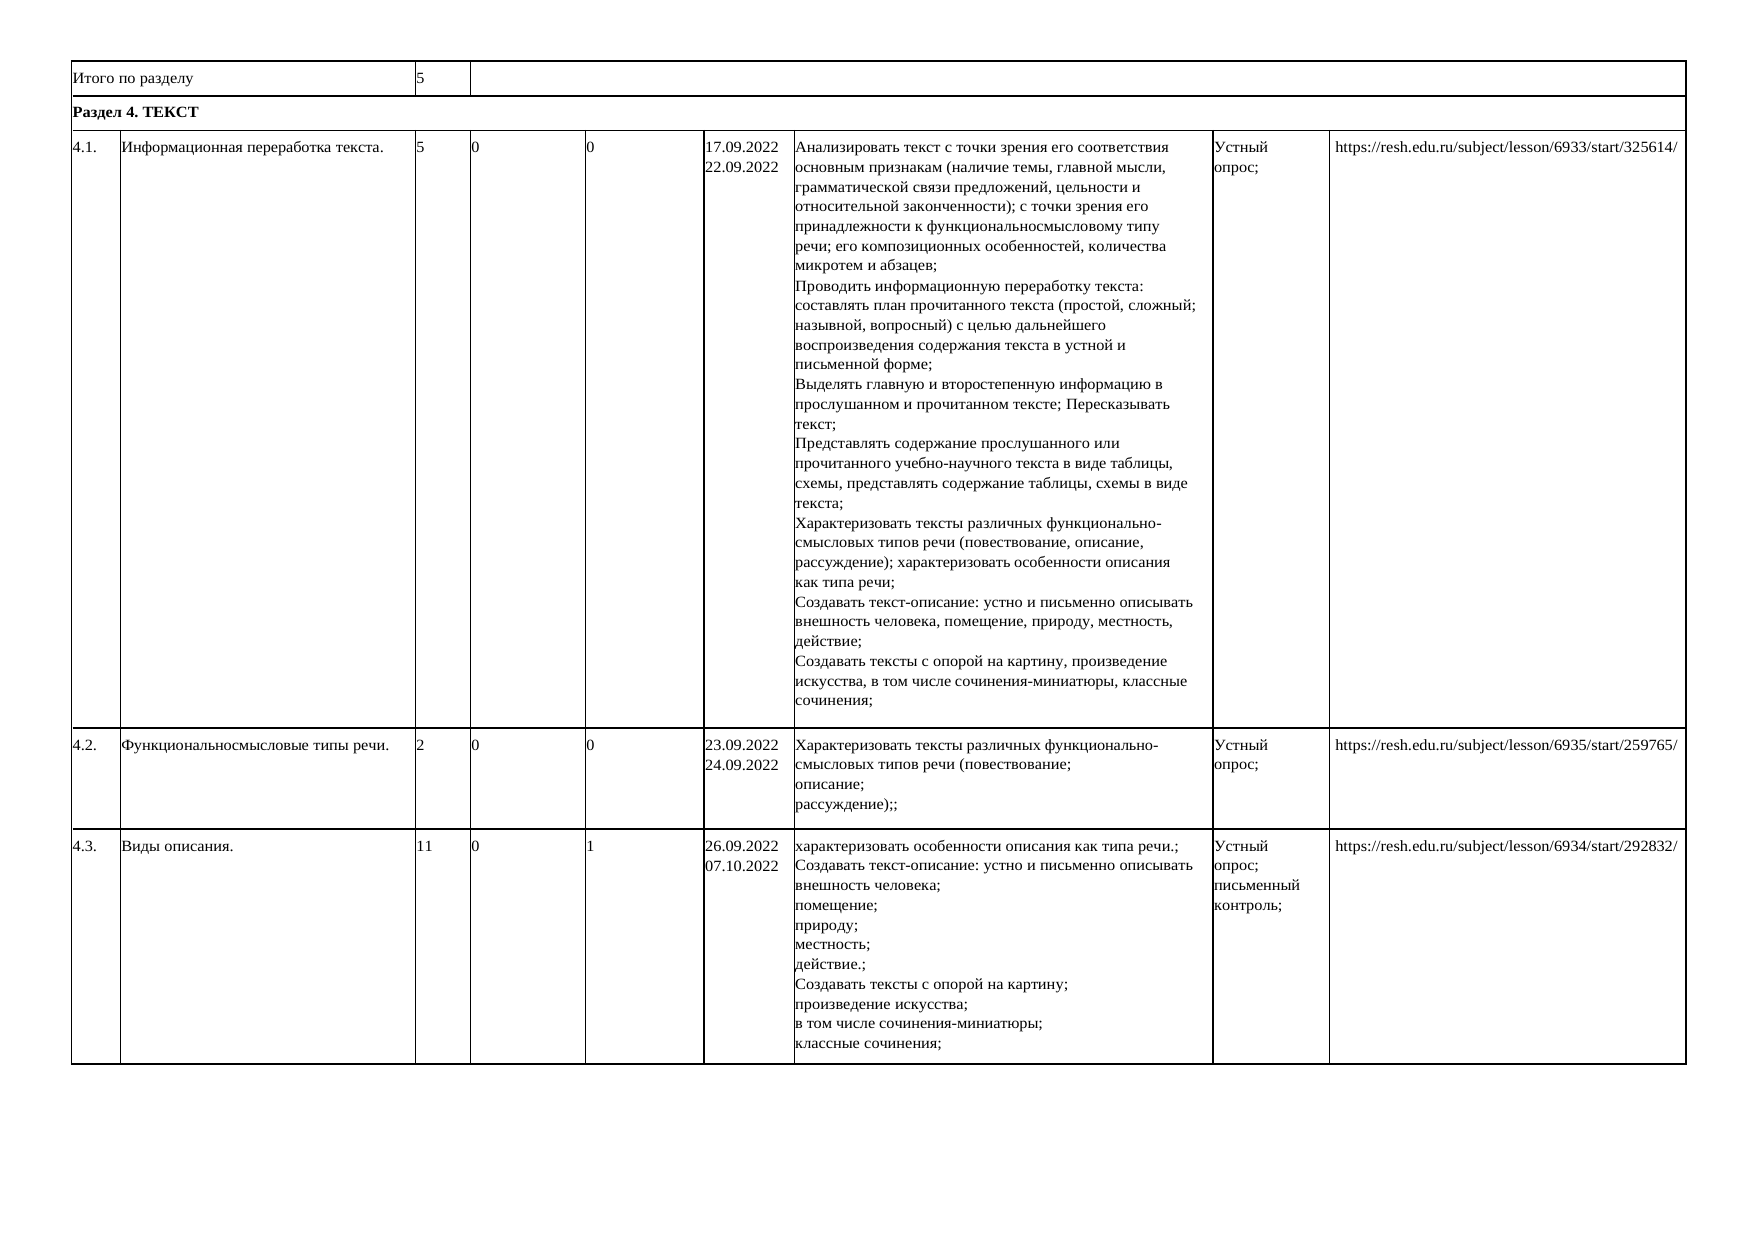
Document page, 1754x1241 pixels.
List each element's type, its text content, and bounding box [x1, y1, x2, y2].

table_cell https://resh.edu.ru/subject/lesson/6933/start/325614/ [1330, 131, 1685, 727]
table_cell 1 [586, 830, 703, 1063]
table_cell Информационная переработка текста. [121, 131, 415, 727]
table_cell 11 [416, 830, 470, 1063]
table_cell 17.09.2022 22.09.2022 [705, 131, 794, 727]
table_cell 0 [586, 729, 703, 828]
table_cell 2 [416, 729, 470, 828]
table_header Итого по разделу [72, 62, 415, 95]
table_cell Устный опрос; [1214, 131, 1329, 727]
table_header 5 [416, 62, 470, 95]
table_cell Раздел 4. ТЕКСТ [72, 96, 1685, 130]
table_cell 4.1. [72, 131, 120, 727]
table_cell Функциональносмысловые типы речи. [121, 729, 415, 828]
table_cell 0 [471, 830, 585, 1063]
table_cell 4.2. [72, 728, 120, 828]
table_cell 5 [416, 131, 470, 727]
table_cell Анализировать текст с точки зрения его соответствия основным признакам (наличие темы, главной мысли, грамматической связи предложений, цельности и относительной законченности); с точки зрения его принадлежности к функциональносмысловому типу речи; его композиционных особенностей, количества микротем и абзацев; Проводить информационную переработку текста: составлять план прочитанного текста (простой, сложный; назывной, вопросный) с целью дальнейшего воспроизведения содержания текста в устной и письменной форме; Выделять главную и второстепенную информацию в прослушанном и прочитанном тексте; Пересказывать текст; Представлять содержание прослушанного или прочитанного учебно-научного текста в виде таблицы, схемы, представлять содержание таблицы, схемы в виде текста; Характеризовать тексты различных функционально- смысловых типов речи (повествование, описание, рассуждение); характеризовать особенности описания как типа речи; Создавать текст-описание: устно и письменно описывать внешность человека, помещение, природу, местность, действие; Создавать тексты с опорой на картину, произведение искусства, в том числе сочинения-миниатюры, классные сочинения; [795, 131, 1212, 727]
table_cell 0 [471, 131, 585, 727]
table_cell характеризовать особенности описания как типа речи.; Создавать текст-описание: устно и письменно описывать внешность человека; помещение; природу; местность; действие.; Создавать тексты с опорой на картину; произведение искусства; в том числе сочинения-миниатюры; классные сочинения; [795, 830, 1212, 1063]
table_cell Устный опрос; [1214, 729, 1329, 828]
table_cell 26.09.2022 07.10.2022 [705, 830, 794, 1063]
table_cell 23.09.2022 24.09.2022 [705, 729, 794, 828]
table_header [471, 62, 1685, 95]
table_cell Виды описания. [121, 830, 415, 1063]
table_cell https://resh.edu.ru/subject/lesson/6935/start/259765/ [1330, 729, 1685, 828]
table_cell 4.3. [72, 829, 120, 1063]
table_cell 0 [471, 729, 585, 828]
table_cell Устный опрос; письменный контроль; [1214, 830, 1329, 1063]
table_cell Характеризовать тексты различных функционально- смысловых типов речи (повествование; описание; рассуждение);; [795, 729, 1212, 828]
table_cell 0 [586, 131, 703, 727]
table_cell https://resh.edu.ru/subject/lesson/6934/start/292832/ [1330, 830, 1685, 1063]
